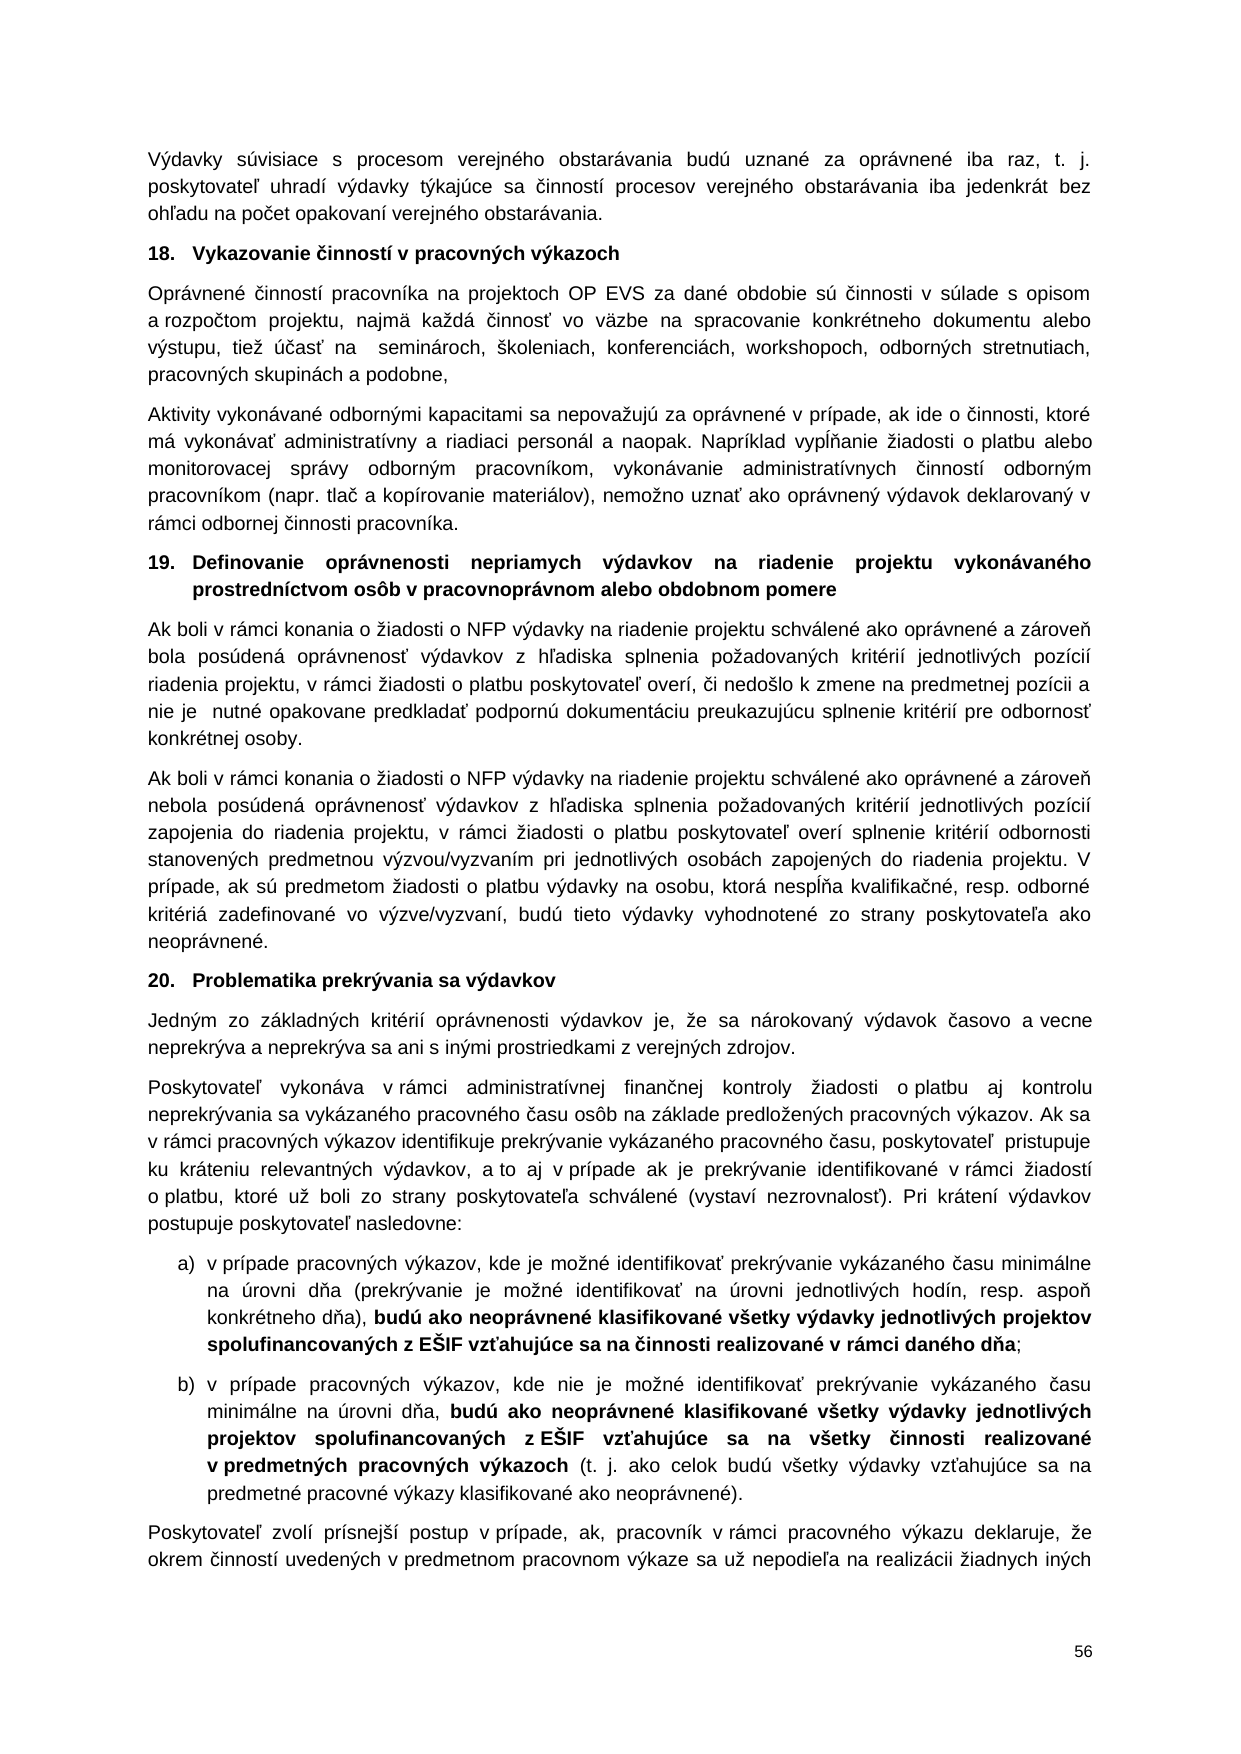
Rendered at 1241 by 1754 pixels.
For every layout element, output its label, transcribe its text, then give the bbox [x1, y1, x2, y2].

text Ak boli v rámci konania o žiadosti o NFP výdavky na riadenie projektu schválené ako oprávnené a zároveň bola posúdená oprávnenosť výdavkov z hľadiska splnenia požadovaných kritérií jednotlivých pozícií riadenia projektu, v rámci žiadosti o platbu poskytovateľ overí, či nedošlo k zmene na predmetnej pozícii a nie je nutné opakovane predkladať podpornú dokumentáciu preukazujúcu splnenie kritérií pre odbornosť konkrétnej osoby. [148, 618, 1092, 749]
text Výdavky súvisiace s procesom verejného obstarávania budú uznané za oprávnené iba raz, t. j. poskytovateľ uhradí výdavky týkajúce sa činností procesov verejného obstarávania iba jedenkrát bez ohľadu na počet opakovaní verejného obstarávania. [148, 148, 1092, 225]
text Jedným zo základných kritérií oprávnenosti výdavkov je, že sa nárokovaný výdavok časovo a vecne neprekrýva a neprekrýva sa ani s inými prostriedkami z verejných zdrojov. [148, 1009, 1092, 1059]
text Ak boli v rámci konania o žiadosti o NFP výdavky na riadenie projektu schválené ako oprávnené a zároveň nebola posúdená oprávnenosť výdavkov z hľadiska splnenia požadovaných kritérií jednotlivých pozícií zapojenia do riadenia projektu, v rámci žiadosti o platbu poskytovateľ overí splnenie kritérií odbornosti stanovených predmetnou výzvou/vyzvaním pri jednotlivých osobách zapojených do riadenia projektu. V prípade, ak sú predmetom žiadosti o platbu výdavky na osobu, ktorá nespĺňa kvalifikačné, resp. odborné kritériá zadefinované vo výzve/vyzvaní, budú tieto výdavky vyhodnotené zo strany poskytovateľa ako neoprávnené. [148, 766, 1092, 952]
list v prípade pracovných výkazov, kde nie je možné identifikovať prekrývanie vykázaného času minimálne na úrovni dňa, budú ako neoprávnené klasifikované všetky výdavky jednotlivých projektov spolufinancovaných z EŠIF vzťahujúce sa na všetky činnosti realizované v predmetných pracovných výkazoch (t. j. ako celok budú všetky výdavky vzťahujúce sa na predmetné pracovné výkazy klasifikované ako neoprávnené). [177, 1373, 1092, 1504]
list Vykazovanie činností v pracovných výkazoch [148, 242, 1092, 264]
text Poskytovateľ vykonáva v rámci administratívnej finančnej kontroly žiadosti o platbu aj kontrolu neprekrývania sa vykázaného pracovného času osôb na základe predložených pracovných výkazov. Ak sa v rámci pracovných výkazov identifikuje prekrývanie vykázaného pracovného času, poskytovateľ pristupuje ku kráteniu relevantných výdavkov, a to aj v prípade ak je prekrývanie identifikované v rámci žiadostí o platbu, ktoré už boli zo strany poskytovateľa schválené (vystaví nezrovnalosť). Pri krátení výdavkov postupuje poskytovateľ nasledovne: [148, 1076, 1092, 1234]
text Oprávnené činností pracovníka na projektoch OP EVS za dané obdobie sú činnosti v súlade s opisom a rozpočtom projektu, najmä každá činnosť vo väzbe na spracovanie konkrétneho dokumentu alebo výstupu, tiež účasť na seminároch, školeniach, konferenciách, workshopoch, odborných stretnutiach, pracovných skupinách a podobne, [148, 281, 1092, 386]
list Problematika prekrývania sa výdavkov [148, 969, 1092, 992]
list Definovanie oprávnenosti nepriamych výdavkov na riadenie projektu vykonávaného prostredníctvom osôb v pracovnoprávnom alebo obdobnom pomere [148, 551, 1092, 601]
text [148, 1521, 1092, 1571]
list v prípade pracovných výkazov, kde je možné identifikovať prekrývanie vykázaného času minimálne na úrovni dňa (prekrývanie je možné identifikovať na úrovni jednotlivých hodín, resp. aspoň konkrétneho dňa), budú ako neoprávnené klasifikované všetky výdavky jednotlivých projektov spolufinancovaných z EŠIF vzťahujúce sa na činnosti realizované v rámci daného dňa; [177, 1251, 1092, 1356]
text Aktivity vykonávané odbornými kapacitami sa nepovažujú za oprávnené v prípade, ak ide o činnosti, ktoré má vykonávať administratívny a riadiaci personál a naopak. Napríklad vypĺňanie žiadosti o platbu alebo monitorovacej správy odborným pracovníkom, vykonávanie administratívnych činností odborným pracovníkom (napr. tlač a kopírovanie materiálov), nemožno uznať ako oprávnený výdavok deklarovaný v rámci odbornej činnosti pracovníka. [148, 403, 1092, 534]
